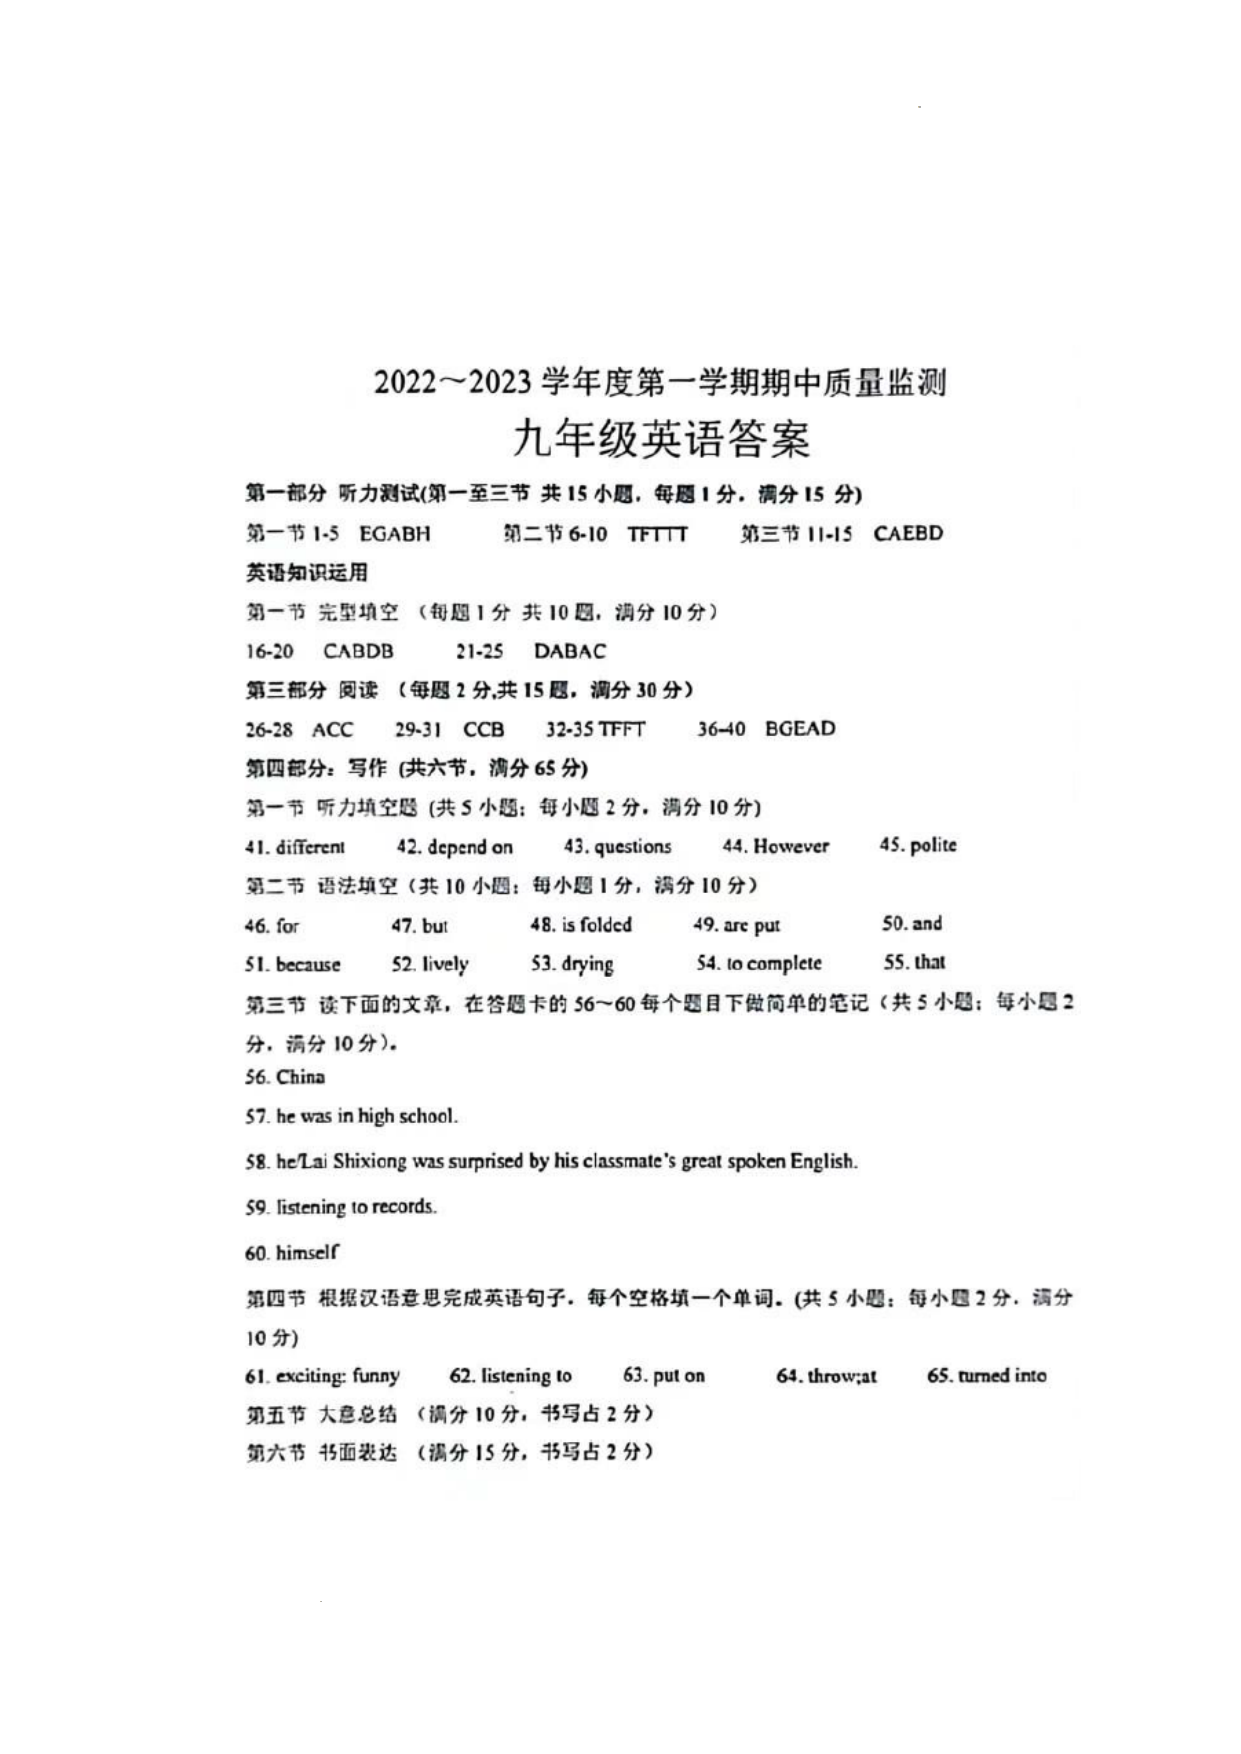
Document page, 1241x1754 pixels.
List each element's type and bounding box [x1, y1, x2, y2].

picture [215, 345, 1081, 1536]
